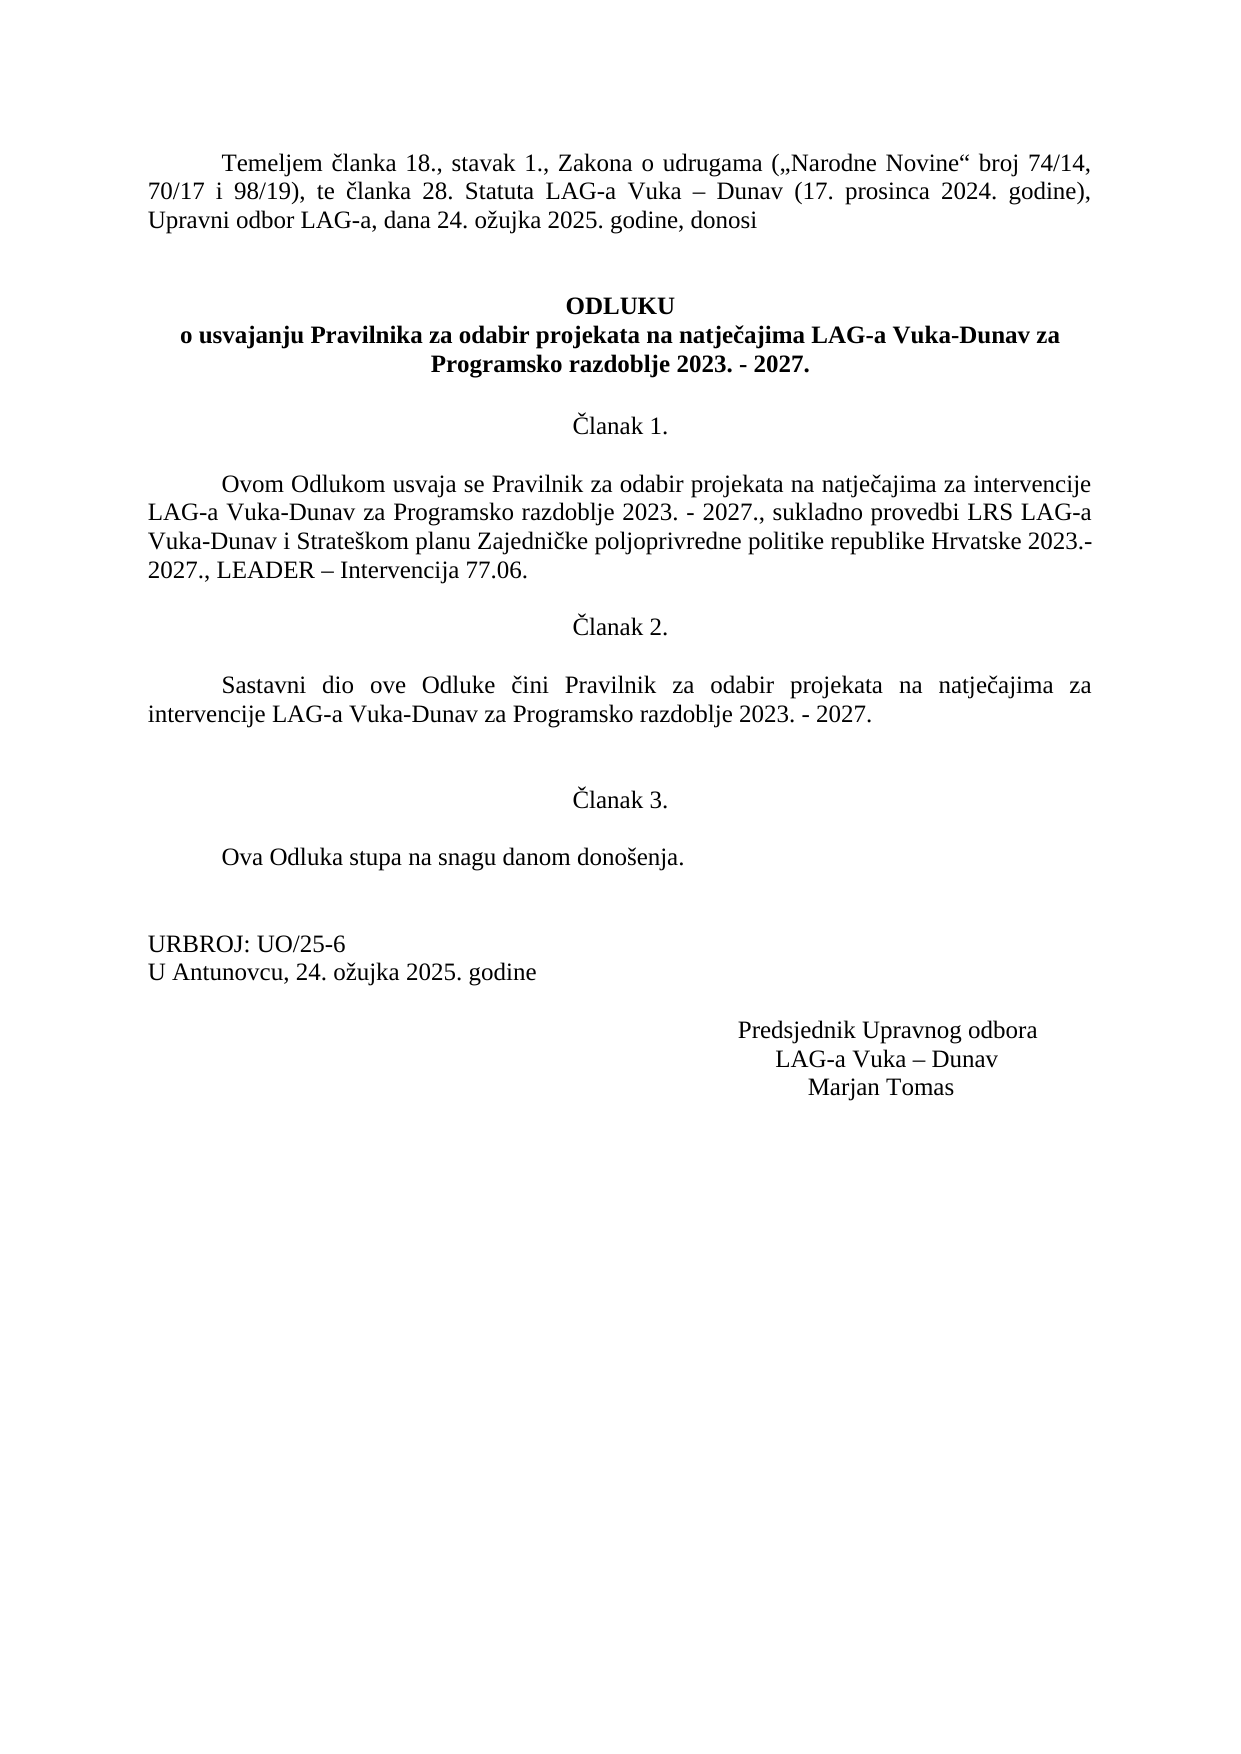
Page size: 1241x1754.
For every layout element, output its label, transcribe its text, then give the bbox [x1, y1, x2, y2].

text Sastavni dio ove Odluke čini Pravilnik za odabir projekata na natječajima za intervencije LAG-a Vuka-Dunav za Programsko razdoblje 2023. - 2027. [148, 670, 1093, 727]
text o usvajanju Pravilnika za odabir projekata na natječajima LAG-a Vuka-Dunav za Programsko razdoblje 2023. - 2027. [148, 320, 1093, 378]
text Ova Odluka stupa na snagu danom donošenja. [148, 842, 1093, 871]
text Marjan Tomas [590, 1072, 1093, 1101]
text U Antunovcu, 24. ožujka 2025. godine [148, 957, 1093, 986]
text ODLUKU [148, 291, 1093, 320]
text URBROJ: UO/25-6 [148, 929, 1093, 957]
text Predsjednik Upravnog odbora LAG-a Vuka – Dunav [738, 1015, 1093, 1072]
text Članak 1. [148, 411, 1093, 440]
text Temeljem članka 18., stavak 1., Zakona o udrugama („Narodne Novine“ broj 74/14, 70/17 i 98/19), te članka 28. Statuta LAG-a Vuka – Dunav (17. prosinca 2024. godine), Upravni odbor LAG-a, dana 24. ožujka 2025. godine, donosi [148, 148, 1093, 234]
text Članak 2. [148, 584, 1093, 641]
text Ovom Odlukom usvaja se Pravilnik za odabir projekata na natječajima za intervencije LAG-a Vuka-Dunav za Programsko razdoblje 2023. - 2027., sukladno provedbi LRS LAG-a Vuka-Dunav i Strateškom planu Zajedničke poljoprivredne politike republike Hrvatske 2023.- 2027., LEADER – Intervencija 77.06. [148, 469, 1093, 584]
text Članak 3. [148, 785, 1093, 814]
